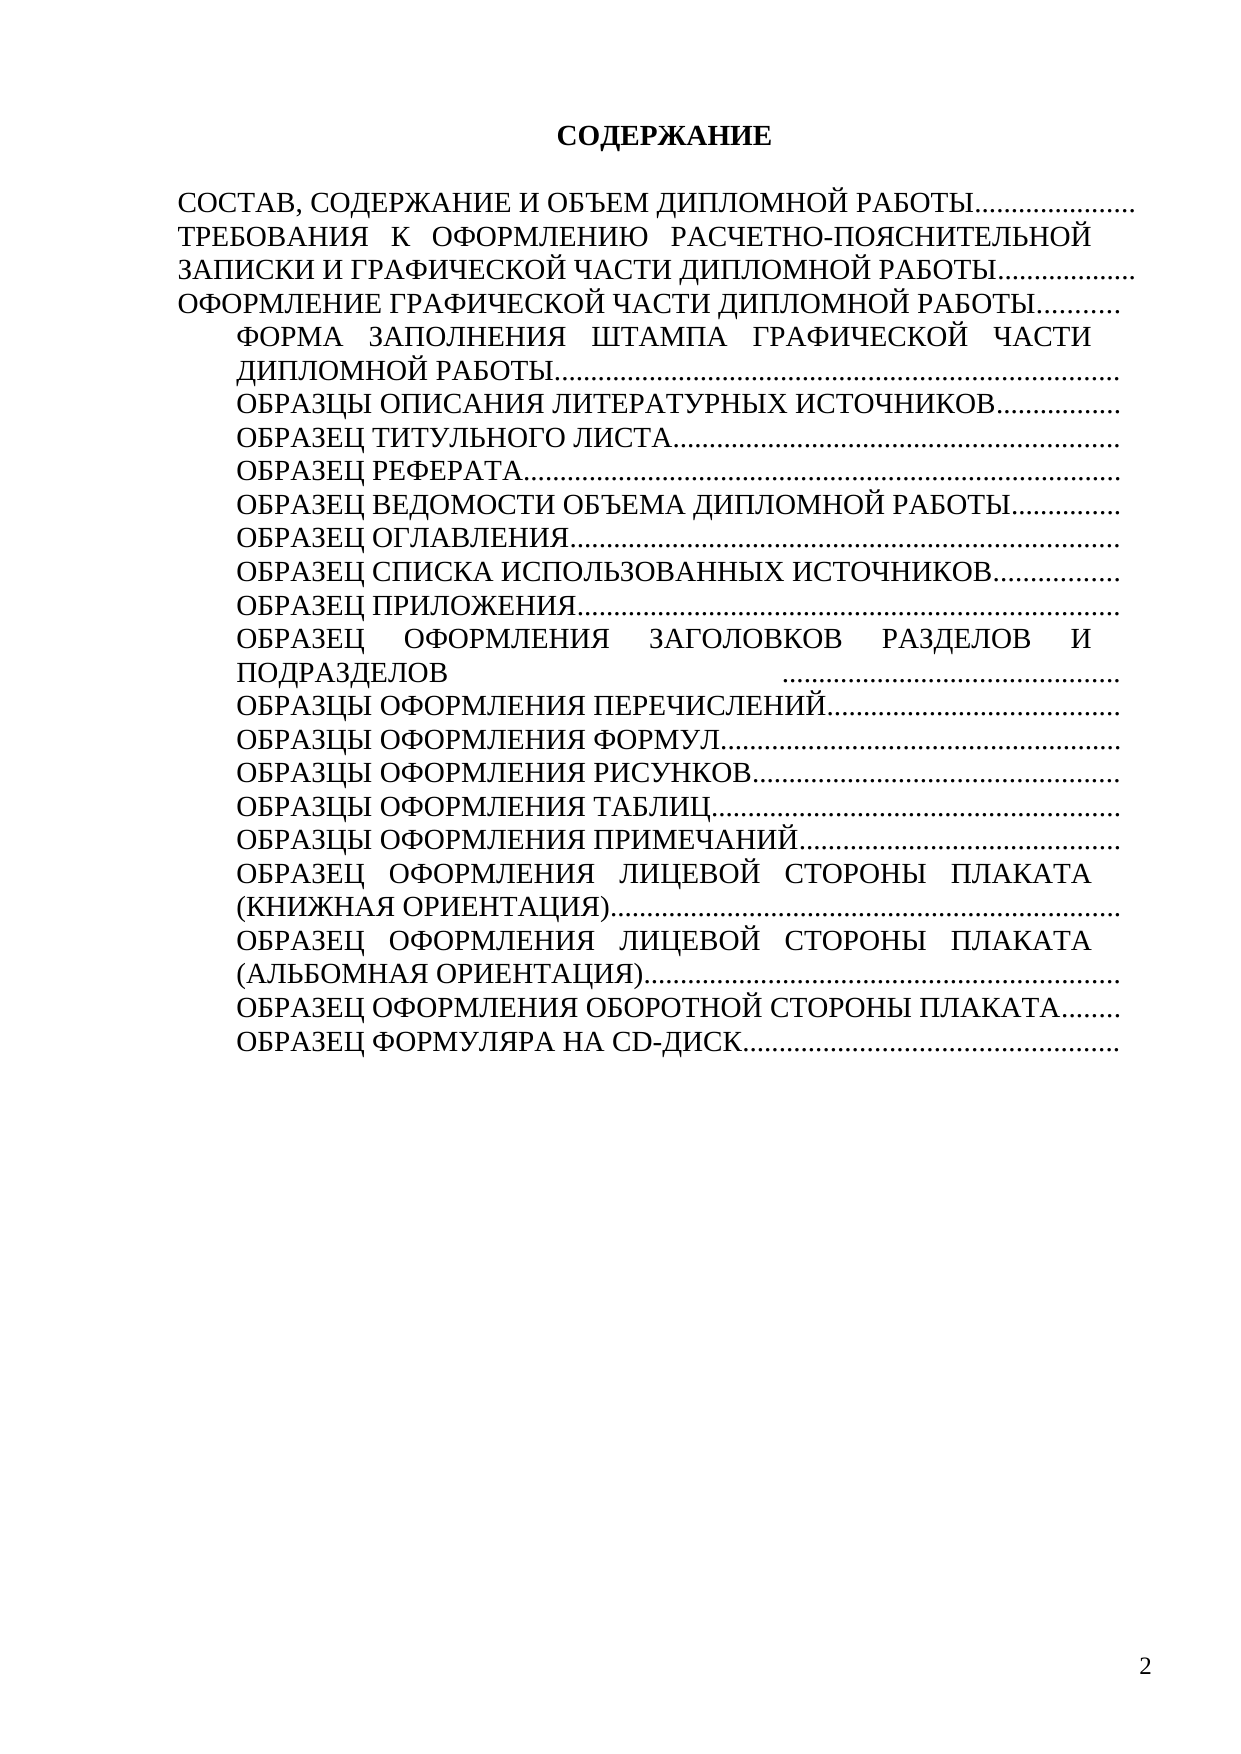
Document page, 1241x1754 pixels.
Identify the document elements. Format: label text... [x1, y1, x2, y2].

text Образец рЕФЕРАТа 23 [236, 453, 1092, 487]
text Оформление графической части дипломной работы 18 [177, 286, 1092, 319]
text СОСТАВ, СОДЕРЖАНИЕ И ОБЪЕМ ДИПЛОМНОЙ РАБОТЫ 3 [177, 185, 1092, 219]
text образец оформления заголовков разделов и подразделов 28 [236, 621, 1092, 688]
text Образец титульного листа 22 [236, 420, 1092, 453]
text образец оформления лицевой стороны плаката (Альбомная ориентация) 36 [236, 923, 1092, 990]
text образец сПИСка ИСПОЛЬЗОВАННых источников 26 [236, 554, 1092, 588]
text ОБРАЗЕЦ ФОРМУЛЯРА НА CD-ДИСК 38 [236, 1024, 1092, 1057]
text Содержание [177, 118, 1152, 152]
text Образец оформления оборотной стороны плаката 37 [236, 990, 1092, 1024]
text ОБРАЗЦЫ ОФОРМЛЕНИЯ ПРИМЕЧАНИЙ 33 [236, 822, 1092, 856]
text ТРЕБОВАНИЯ К ОФОРМЛЕНИЮ РАСЧЕТНО-ПОЯСНИТЕЛЬНОЙ ЗАПИСКИ И ГРАФИЧЕСКОЙ ЧАСТИ ДИПЛОМНой работы 5 [177, 219, 1092, 286]
text образец пРИЛОЖЕНИя 27 [236, 588, 1092, 621]
text ОБРАЗЦЫ ОФОРМЛЕНИЯ ТАБЛИЦ 32 [236, 789, 1092, 822]
text образец вЕДОМОСТи ОБЪЕМА ДИПЛОМНОЙ РАБОТЫ 24 [236, 487, 1092, 521]
text образец оформления лицевой стороны ПЛАКАТА (книжная ориентация) 35 [236, 856, 1092, 923]
text Форма заполнения штампа графической части дипломной работы 20 [236, 319, 1092, 386]
text ОБРАЗЦЫ ОФОРМЛЕНИЯ ФОРМУЛ 30 [236, 722, 1092, 755]
text ОБРАЗЦЫ ОФОРМЛЕНИЯ ПЕРЕЧИСЛЕНИЙ 29 [236, 688, 1092, 722]
text ОБРАЗЦЫ ОФОРМЛЕНИЯ РИСУНКОВ 31 [236, 755, 1092, 789]
text Образец оГЛАВЛЕНИя 25 [236, 521, 1092, 554]
text ОБРАЗЦЫ ОПИСАНИЯ ЛИТЕРАТУРНЫХ ИСТОЧНИКОВ 21 [236, 386, 1092, 420]
